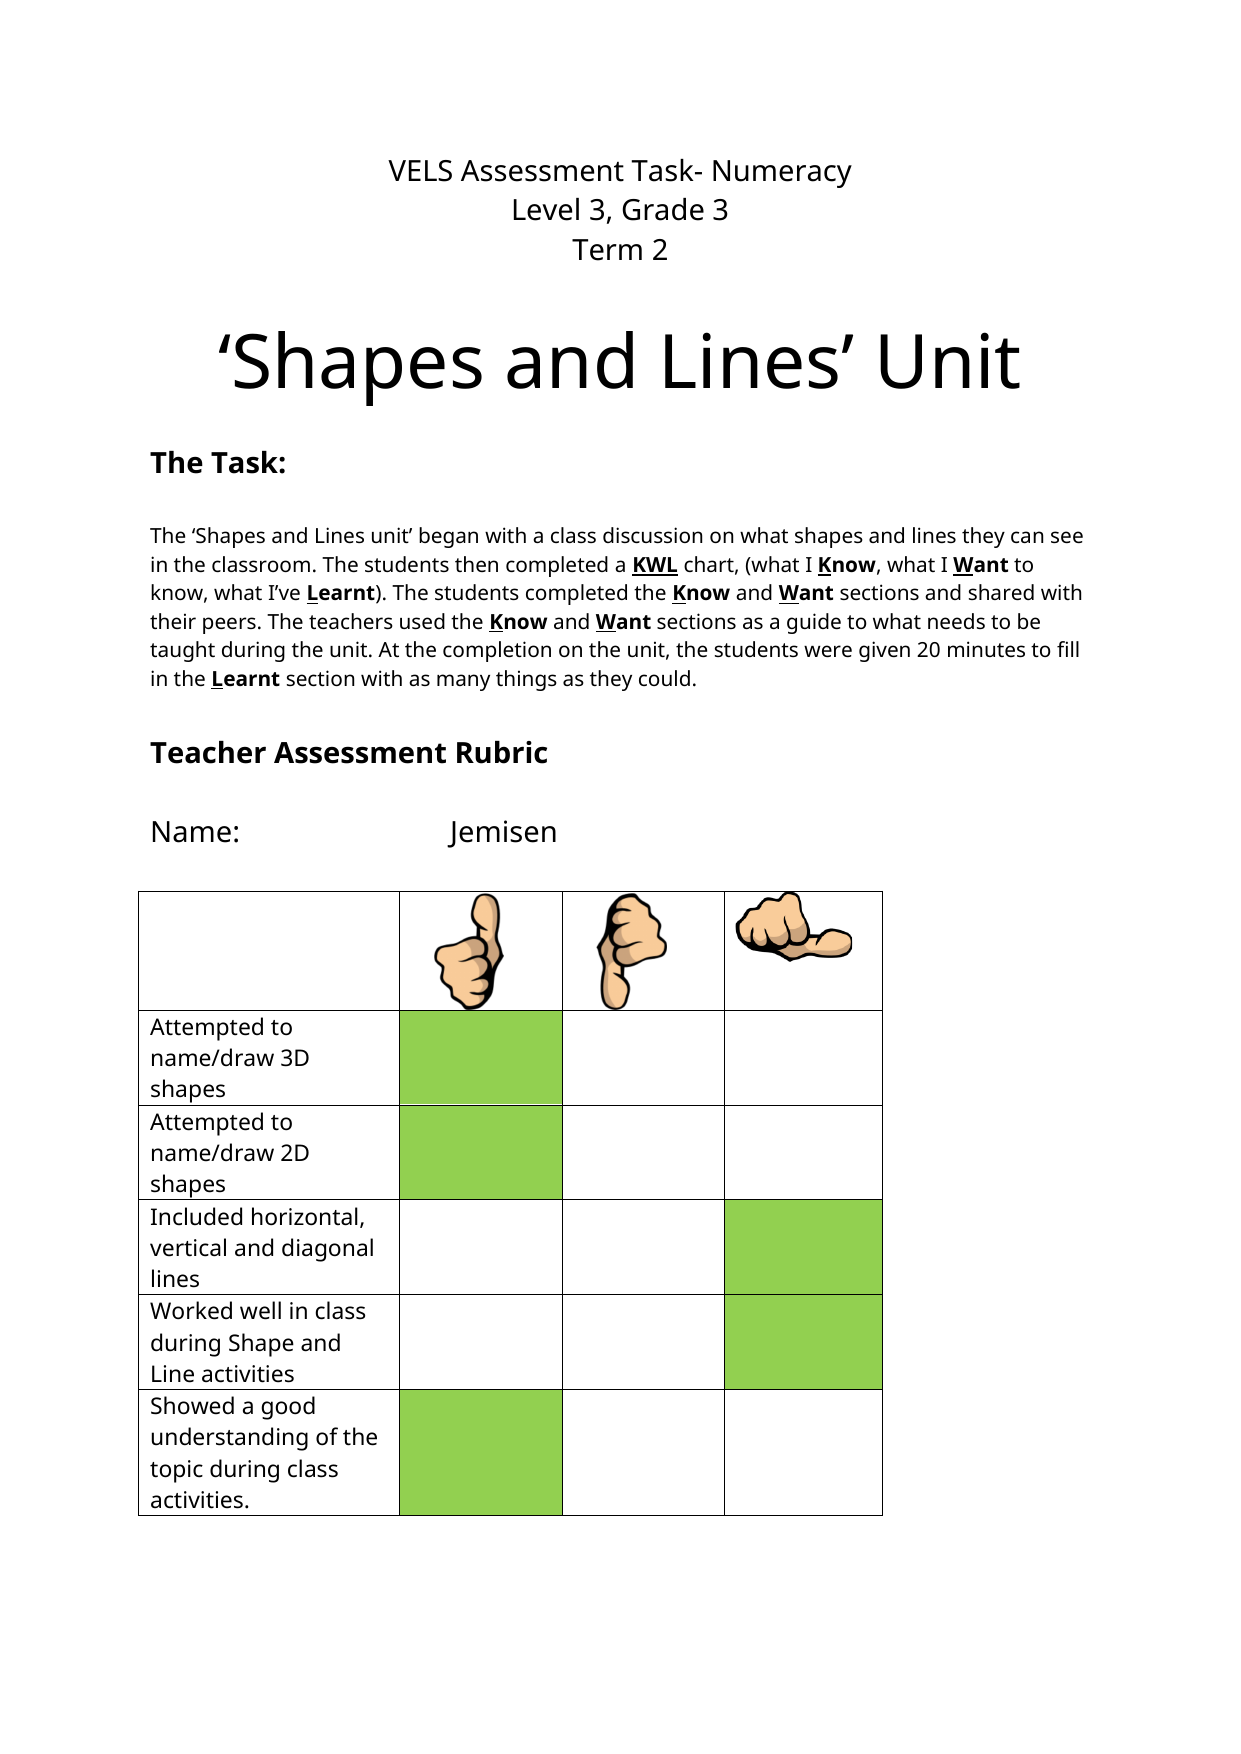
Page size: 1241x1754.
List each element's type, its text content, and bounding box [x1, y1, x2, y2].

text Teacher Assessment Rubric [150, 732, 1090, 772]
table_cell Worked well in class during Shape and Line activities [139, 1295, 399, 1389]
table_cell Included horizontal, vertical and diagonal lines [139, 1200, 399, 1294]
table_header [139, 892, 399, 1010]
table_cell [725, 1106, 882, 1199]
table_cell [725, 1200, 882, 1294]
table_cell [400, 1106, 562, 1199]
picture [735, 891, 853, 962]
table_cell [563, 1106, 724, 1199]
table_header [400, 892, 562, 1010]
table_cell [400, 1295, 562, 1389]
table_cell [563, 1295, 724, 1389]
text Level 3, Grade 3 [150, 190, 1090, 229]
table_cell [400, 1390, 562, 1515]
text VELS Assessment Task- Numeracy [150, 150, 1090, 190]
table_cell [563, 1390, 724, 1515]
text The Task: [150, 442, 1090, 482]
table_cell [563, 1011, 724, 1104]
table_cell [400, 1200, 562, 1294]
table_cell Showed a good understanding of the topic during class activities. [139, 1390, 399, 1515]
text Name: Jemisen [150, 811, 1090, 851]
table_header [563, 892, 724, 1010]
text ‘Shapes and Lines’ Unit [150, 309, 1090, 411]
table_header [725, 892, 882, 1010]
picture [597, 894, 667, 1009]
text The ‘Shapes and Lines unit’ began with a class discussion on what shapes and lines they can see in the classroom. The students then completed a KWL chart, (what I Know, what I Want to know, what I’ve Learnt). The students completed the Know and Want sections and shared with their peers. The teachers used the Know and Want sections as a guide to what needs to be taught during the unit. At the completion on the unit, the students were given 20 minutes to fill in the Learnt section with as many things as they could. [150, 522, 1090, 692]
table_cell [563, 1200, 724, 1294]
text Term 2 [150, 229, 1090, 269]
table_cell [400, 1011, 562, 1104]
table_cell [725, 1295, 882, 1389]
table_cell [725, 1011, 882, 1104]
picture [435, 894, 504, 1009]
table_cell Attempted to name/draw 2D shapes [139, 1106, 399, 1199]
table_cell Attempted to name/draw 3D shapes [139, 1011, 399, 1104]
table_cell [725, 1390, 882, 1515]
